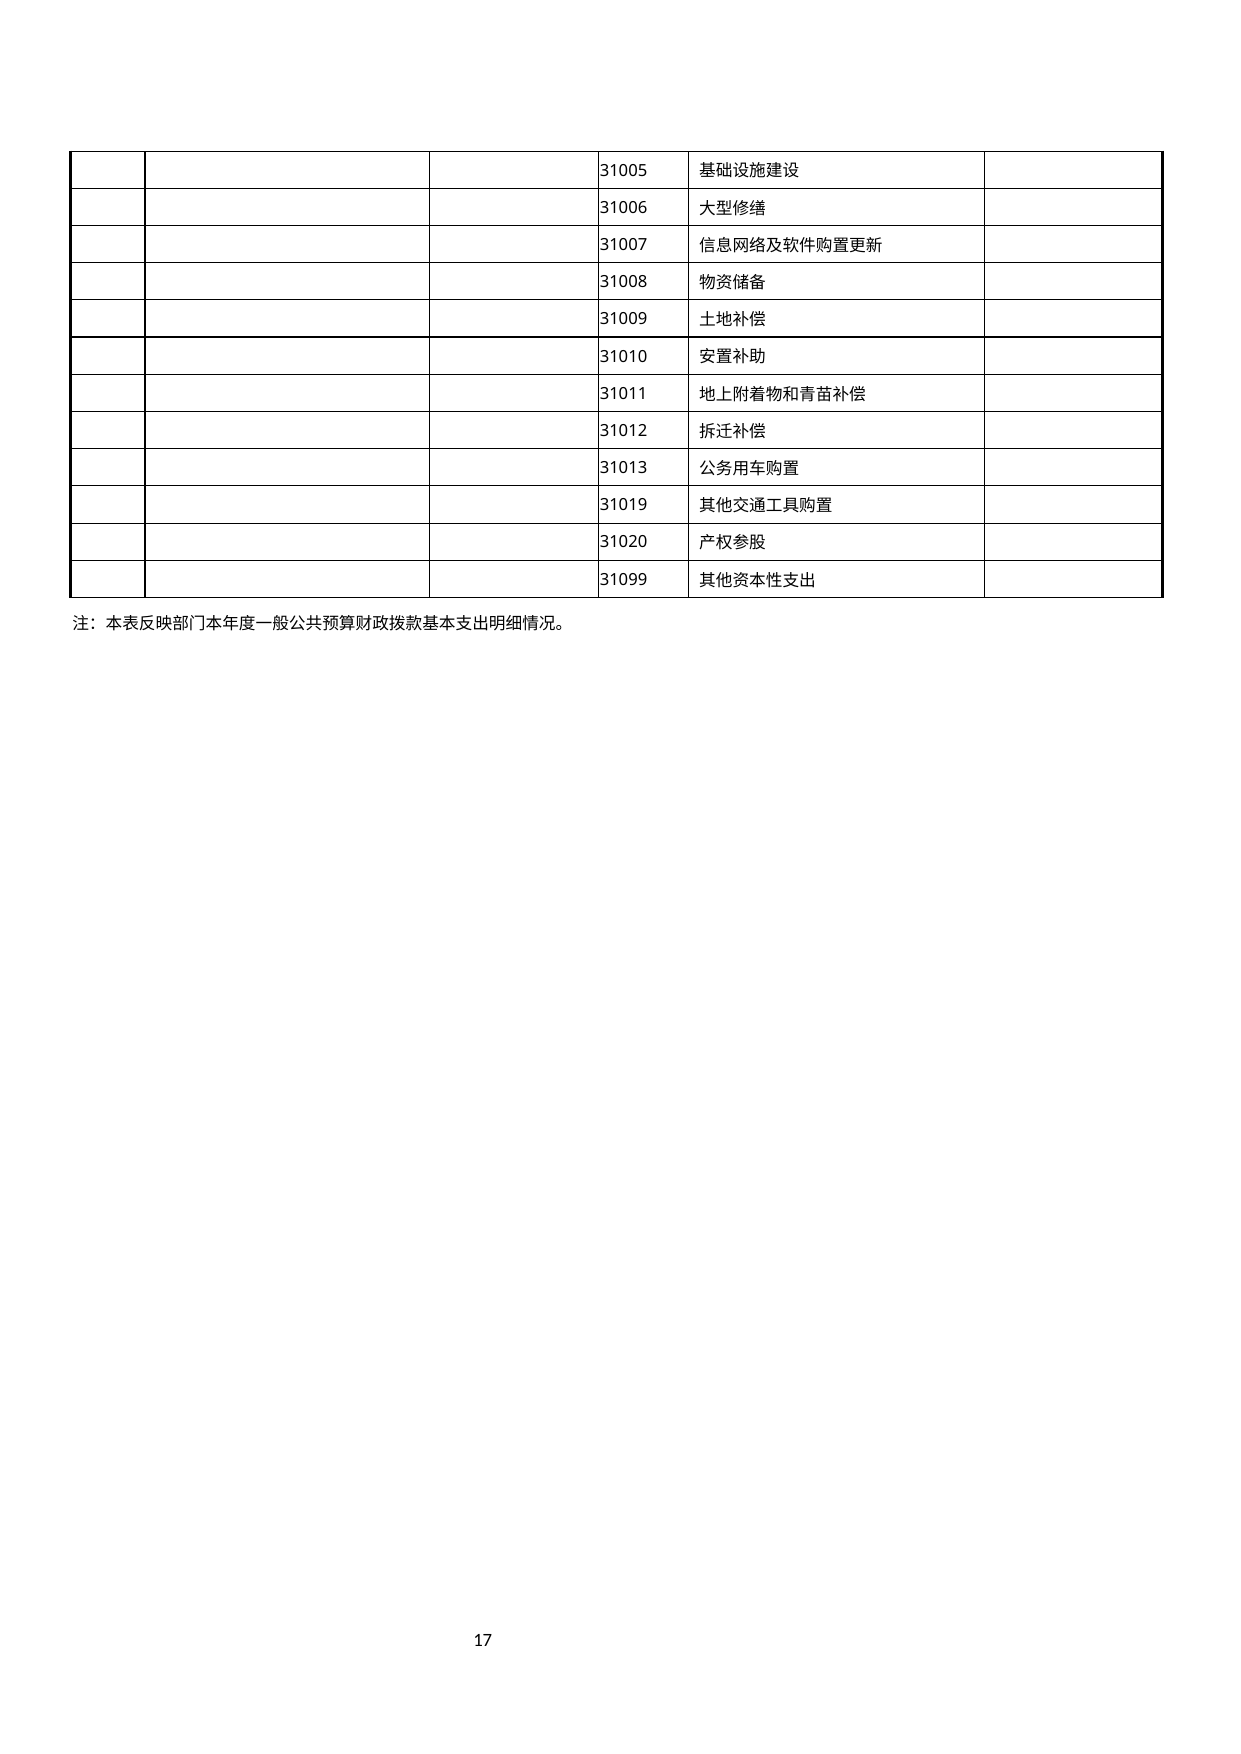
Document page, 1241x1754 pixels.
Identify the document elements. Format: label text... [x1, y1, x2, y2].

table_cell [146, 375, 429, 411]
table_cell [985, 300, 1161, 336]
table_cell 土地补偿 [689, 300, 984, 336]
table_cell [985, 561, 1161, 597]
table_cell [146, 412, 429, 448]
table_cell [985, 263, 1161, 299]
table_cell [430, 486, 598, 522]
table_cell 公务用车购置 [689, 449, 984, 485]
table_cell [985, 189, 1161, 225]
table_cell [146, 486, 429, 522]
table_cell 31013 [599, 449, 688, 485]
table_cell [985, 226, 1161, 262]
table_cell [72, 300, 144, 336]
table_cell 物资储备 [689, 263, 984, 299]
table_cell [985, 524, 1161, 559]
table_cell 注：本表反映部门本年度一般公共预算财政拨款基本支出明细情况。 [71, 598, 1163, 646]
table_cell [430, 449, 598, 485]
table_cell 31008 [599, 263, 688, 299]
table_cell [430, 152, 598, 188]
table_cell [985, 486, 1161, 522]
table_cell [72, 449, 144, 485]
table_cell [146, 152, 429, 188]
table_cell [985, 338, 1161, 374]
table_cell [72, 375, 144, 411]
table_cell 大型修缮 [689, 189, 984, 225]
table_cell 31006 [599, 189, 688, 225]
table_cell [430, 226, 598, 262]
table_cell 31005 [599, 152, 688, 188]
table_cell 31099 [599, 561, 688, 597]
table_cell [985, 449, 1161, 485]
table_cell 31020 [599, 524, 688, 559]
table_cell 31012 [599, 412, 688, 448]
table_cell [72, 189, 144, 225]
table_cell 地上附着物和青苗补偿 [689, 375, 984, 411]
table_cell [72, 524, 144, 559]
table_cell 产权参股 [689, 524, 984, 559]
table_cell 拆迁补偿 [689, 412, 984, 448]
table_cell [146, 226, 429, 262]
table_cell [430, 524, 598, 559]
table_cell [146, 449, 429, 485]
table_cell 安置补助 [689, 338, 984, 374]
table_cell [72, 263, 144, 299]
table_cell [72, 226, 144, 262]
table_cell 31010 [599, 338, 688, 374]
table_cell [72, 152, 144, 188]
table_cell [430, 189, 598, 225]
table_cell [430, 338, 598, 374]
table_cell 信息网络及软件购置更新 [689, 226, 984, 262]
table_cell [430, 263, 598, 299]
table_cell [985, 152, 1161, 188]
table_cell [430, 561, 598, 597]
table_cell [146, 263, 429, 299]
table_cell 其他资本性支出 [689, 561, 984, 597]
table_cell 其他交通工具购置 [689, 486, 984, 522]
table_cell [985, 412, 1161, 448]
table_cell 31011 [599, 375, 688, 411]
table_cell 基础设施建设 [689, 152, 984, 188]
table_cell [146, 524, 429, 559]
table_cell [146, 561, 429, 597]
table_cell [430, 300, 598, 336]
table_cell [430, 375, 598, 411]
table_cell 31009 [599, 300, 688, 336]
table_cell 31007 [599, 226, 688, 262]
table_cell [72, 412, 144, 448]
table_cell [146, 189, 429, 225]
table_cell [72, 338, 144, 374]
table_cell [72, 561, 144, 597]
table_cell [146, 300, 429, 336]
table_cell [985, 375, 1161, 411]
table_cell [72, 486, 144, 522]
table_cell 31019 [599, 486, 688, 522]
table_cell [430, 412, 598, 448]
table_cell [146, 338, 429, 374]
